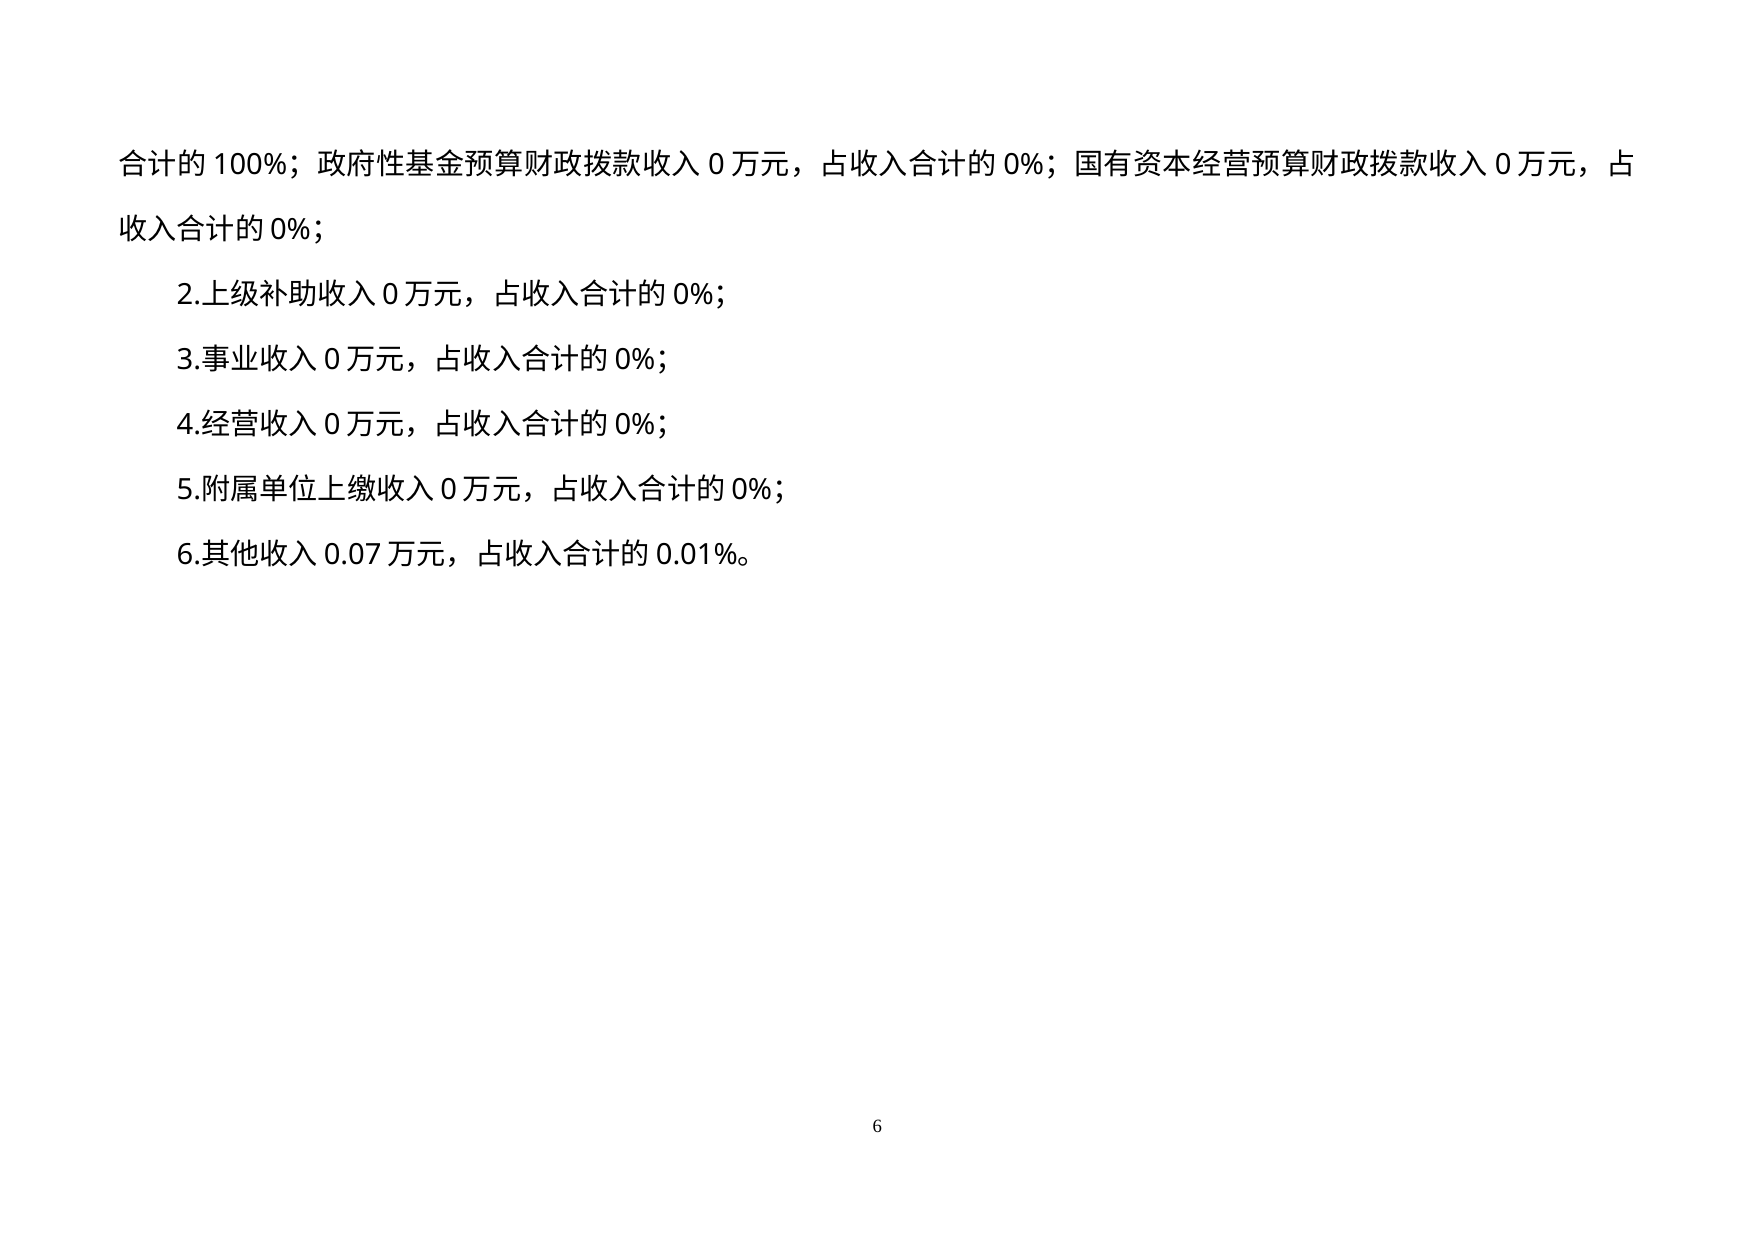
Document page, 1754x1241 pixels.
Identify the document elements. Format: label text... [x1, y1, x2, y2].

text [118, 129, 1636, 259]
text 5.附属单位上缴收入0万元，占收入合计的0%； [118, 454, 1636, 519]
text 6.其他收入0.07万元，占收入合计的0.01%。 [118, 519, 1636, 584]
text 2.上级补助收入0万元，占收入合计的0%； [118, 259, 1636, 324]
text 3.事业收入0万元，占收入合计的0%； [118, 324, 1636, 389]
text 4.经营收入0万元，占收入合计的0%； [118, 389, 1636, 454]
